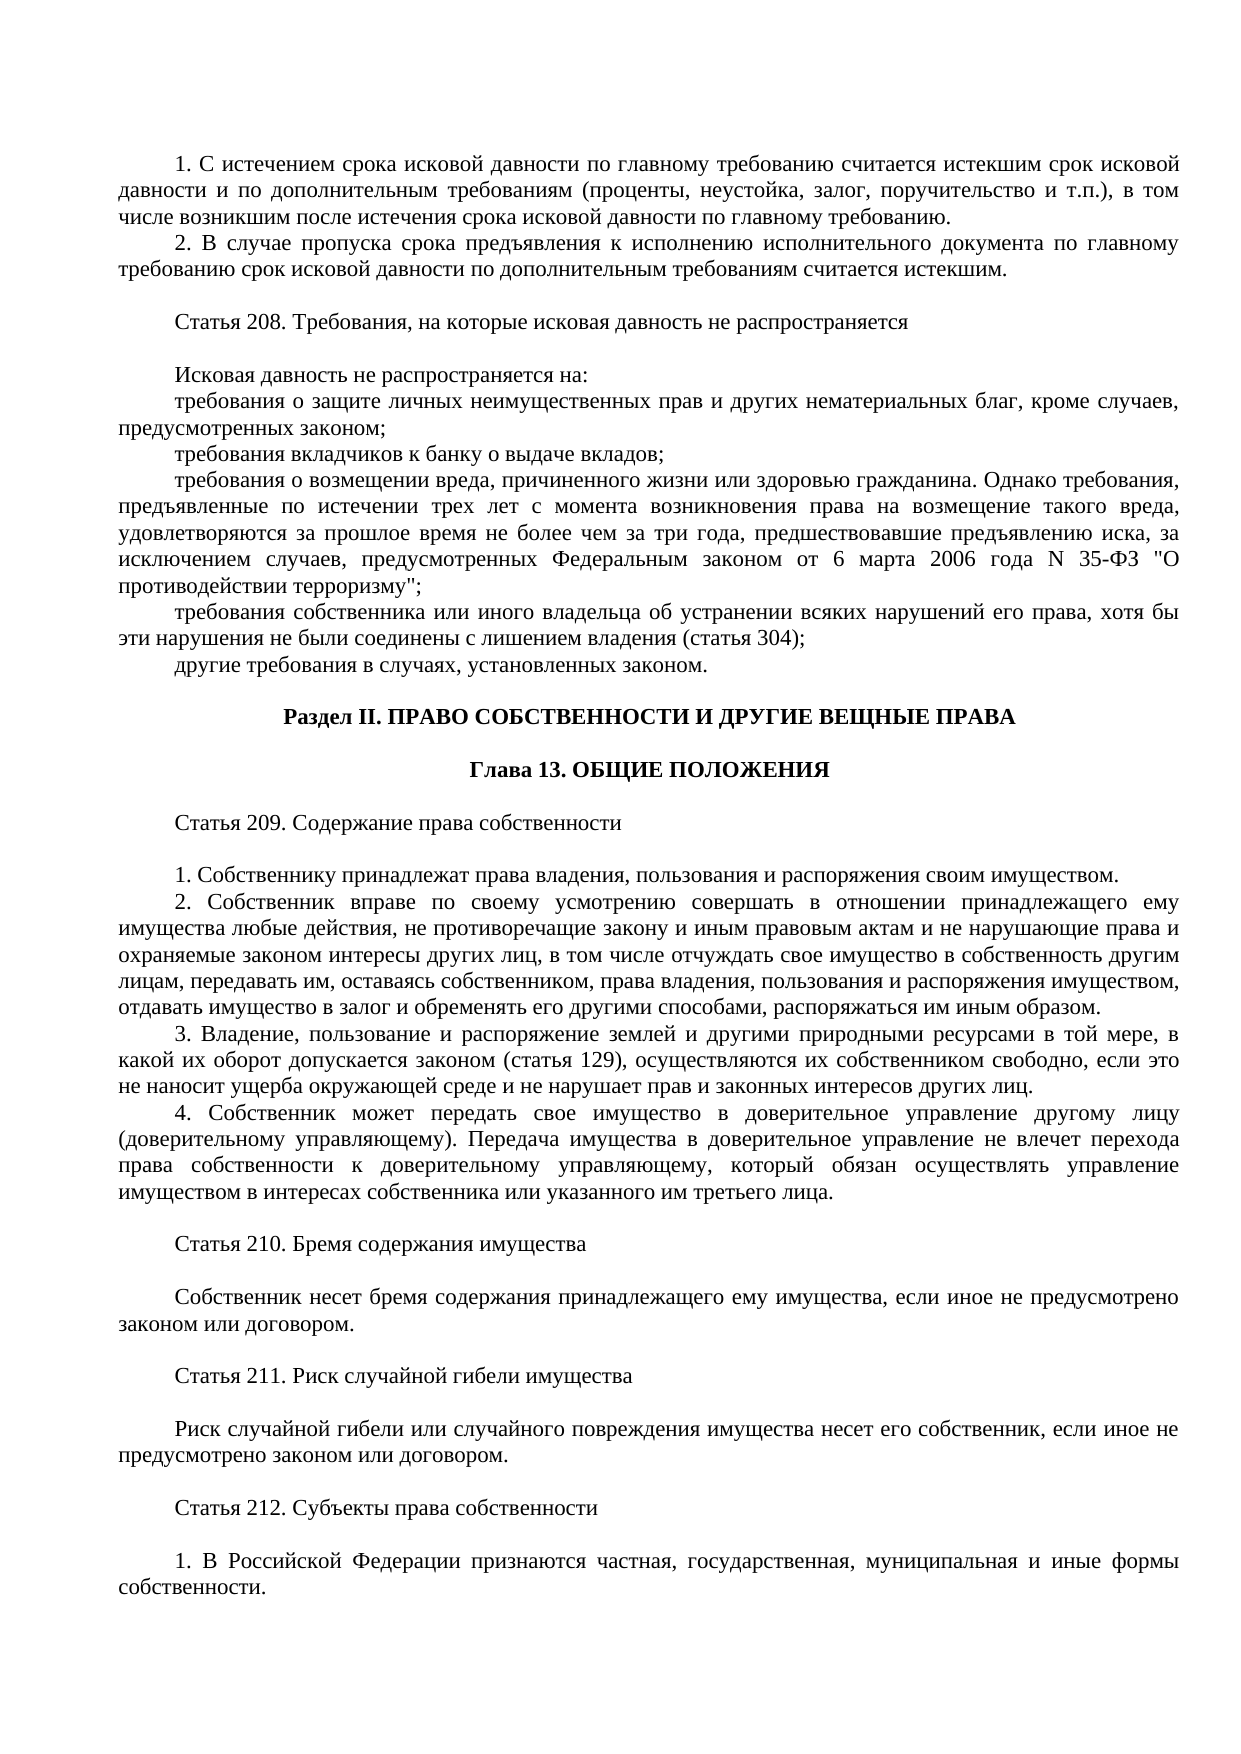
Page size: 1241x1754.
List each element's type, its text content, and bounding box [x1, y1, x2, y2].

text Статья 209. Содержание права собственности [118, 809, 1181, 835]
text Собственник несет бремя содержания принадлежащего ему имущества, если иное не предусмотрено законом или договором. [118, 1283, 1181, 1336]
text требования собственника или иного владельца об устранении всяких нарушений его права, хотя бы эти нарушения не были соединены с лишением владения (статья 304); [118, 598, 1181, 651]
text требования о возмещении вреда, причиненного жизни или здоровью гражданина. Однако требования, предъявленные по истечении трех лет с момента возникновения права на возмещение такого вреда, удовлетворяются за прошлое время не более чем за три года, предшествовавшие предъявлению иска, за исключением случаев, предусмотренных Федеральным законом от 6 марта 2006 года N 35-ФЗ "О противодействии терроризму"; [118, 466, 1181, 598]
text 2. В случае пропуска срока предъявления к исполнению исполнительного документа по главному требованию срок исковой давности по дополнительным требованиям считается истекшим. [118, 229, 1181, 282]
text Статья 211. Риск случайной гибели имущества [118, 1362, 1181, 1389]
text 1. С истечением срока исковой давности по главному требованию считается истекшим срок исковой давности и по дополнительным требованиям (проценты, неустойка, залог, поручительство и т.п.), в том числе возникшим после истечения срока исковой давности по главному требованию. [118, 150, 1181, 229]
text Статья 208. Требования, на которые исковая давность не распространяется [118, 308, 1181, 334]
text другие требования в случаях, установленных законом. [118, 651, 1181, 677]
text 2. Собственник вправе по своему усмотрению совершать в отношении принадлежащего ему имущества любые действия, не противоречащие закону и иным правовым актам и не нарушающие права и охраняемые законом интересы других лиц, в том числе отчуждать свое имущество в собственность другим лицам, передавать им, оставаясь собственником, права владения, пользования и распоряжения имуществом, отдавать имущество в залог и обременять его другими способами, распоряжаться им иным образом. [118, 888, 1181, 1020]
text требования вкладчиков к банку о выдаче вкладов; [118, 440, 1181, 466]
title Глава 13. ОБЩИЕ ПОЛОЖЕНИЯ [118, 756, 1181, 782]
title Раздел II. ПРАВО СОБСТВЕННОСТИ И ДРУГИЕ ВЕЩНЫЕ ПРАВА [118, 703, 1181, 730]
text 1. В Российской Федерации признаются частная, государственная, муниципальная и иные формы собственности. [118, 1547, 1181, 1599]
text Риск случайной гибели или случайного повреждения имущества несет его собственник, если иное не предусмотрено законом или договором. [118, 1415, 1181, 1468]
text 4. Собственник может передать свое имущество в доверительное управление другому лицу (доверительному управляющему). Передача имущества в доверительное управление не влечет перехода права собственности к доверительному управляющему, который обязан осуществлять управление имуществом в интересах собственника или указанного им третьего лица. [118, 1099, 1181, 1204]
text требования о защите личных неимущественных прав и других нематериальных благ, кроме случаев, предусмотренных законом; [118, 387, 1181, 440]
text 3. Владение, пользование и распоряжение землей и другими природными ресурсами в той мере, в какой их оборот допускается законом (статья 129), осуществляются их собственником свободно, если это не наносит ущерба окружающей среде и не нарушает прав и законных интересов других лиц. [118, 1020, 1181, 1099]
text Статья 212. Субъекты права собственности [118, 1494, 1181, 1520]
text 1. Собственнику принадлежат права владения, пользования и распоряжения своим имуществом. [118, 862, 1181, 888]
text Статья 210. Бремя содержания имущества [118, 1231, 1181, 1257]
text Исковая давность не распространяется на: [118, 361, 1181, 387]
